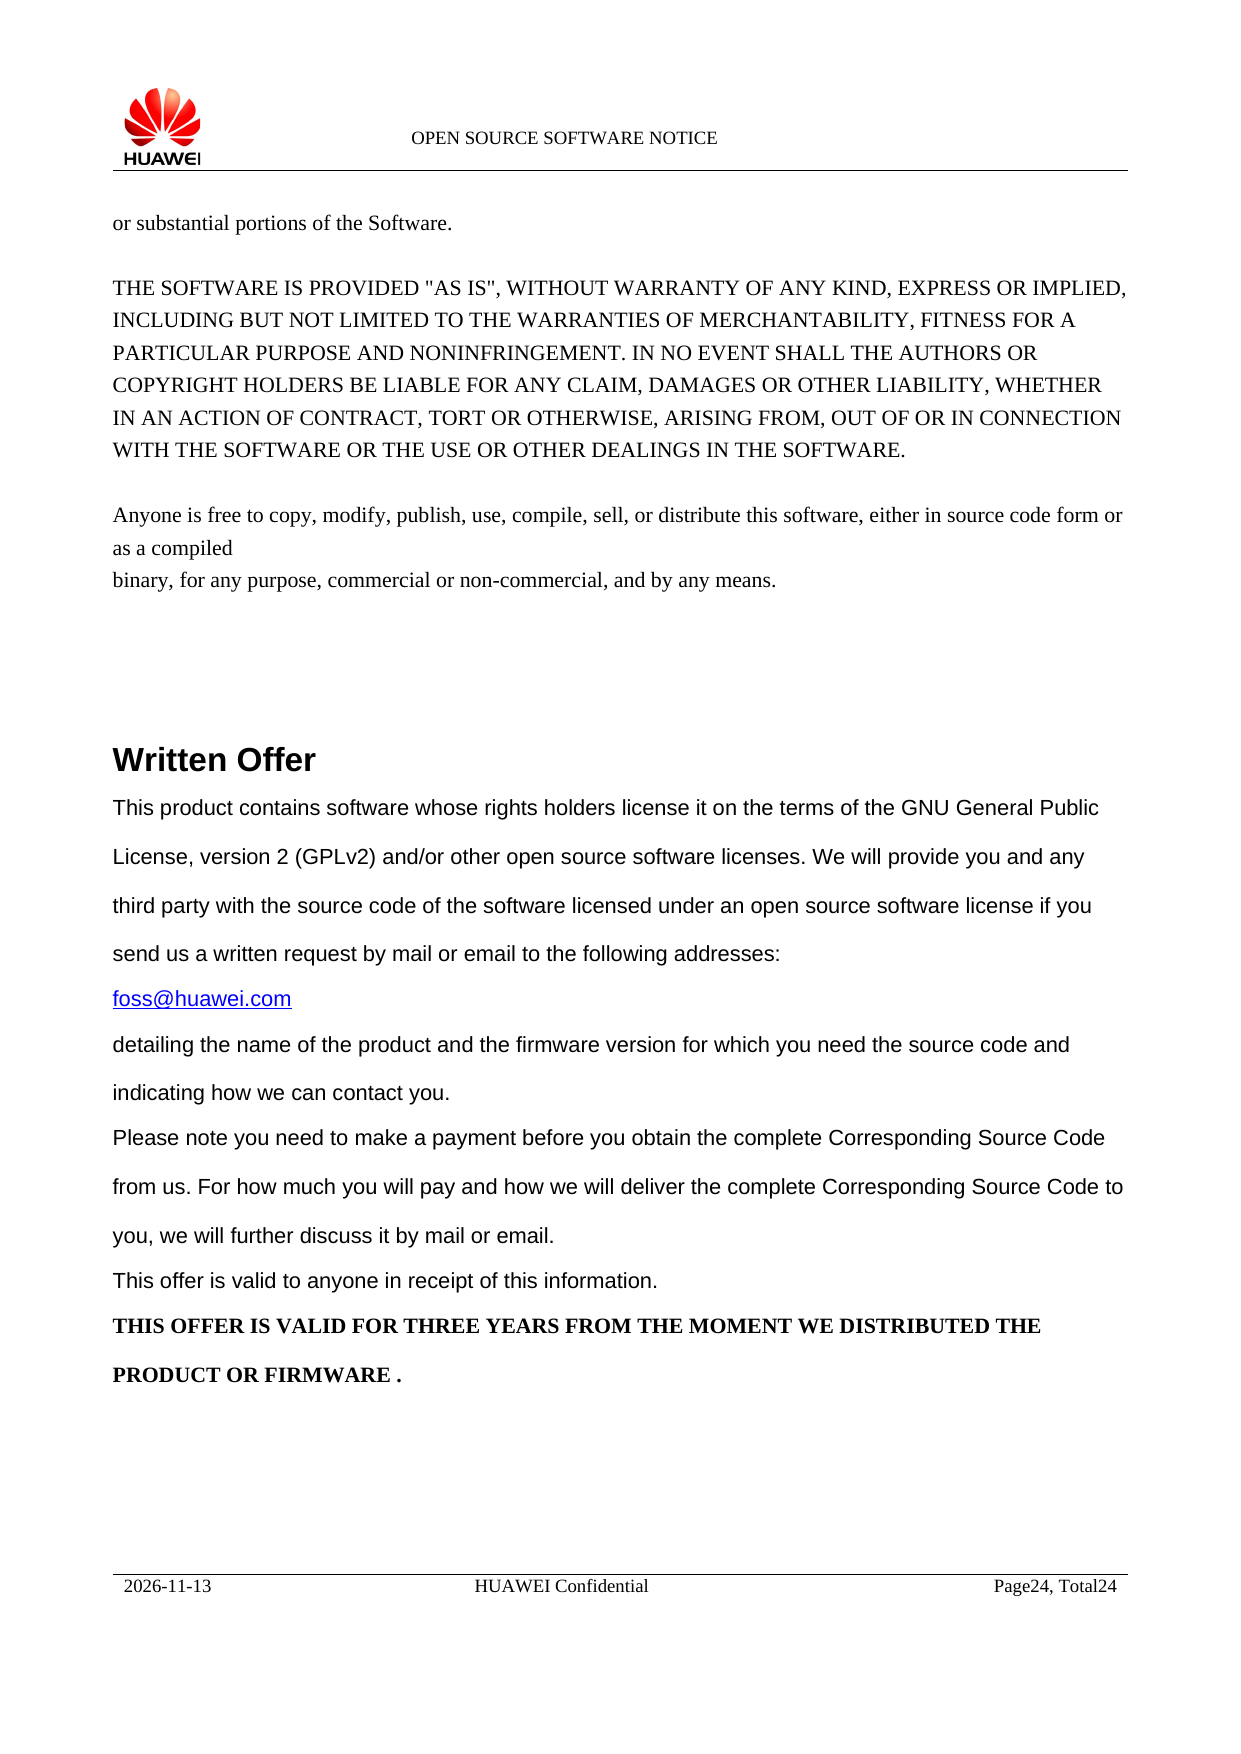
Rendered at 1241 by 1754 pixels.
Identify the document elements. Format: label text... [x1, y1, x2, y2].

text This offer is valid for three years from the moment we distributed the product or firmware . [112, 1309, 1128, 1391]
text This product contains software whose rights holders license it on the terms of the GNU General Public License, version 2 (GPLv2) and/or other open source software licenses. We will provide you and any third party with the source code of the software licensed under an open source software license if you send us a written request by mail or email to the following addresses: [112, 791, 1128, 970]
picture [124, 88, 201, 165]
text foss@huawei.com [112, 983, 1128, 1015]
text This offer is valid to anyone in receipt of this information. [112, 1264, 1128, 1297]
text Please note you need to make a payment before you obtain the complete Corresponding Source Code from us. For how much you will pay and how we will deliver the complete Corresponding Source Code to you, we will further discuss it by mail or email. [112, 1122, 1128, 1252]
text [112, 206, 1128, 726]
text Written Offer [112, 726, 1128, 791]
text detailing the name of the product and the firmware version for which you need the source code and indicating how we can contact you. [112, 1028, 1128, 1109]
